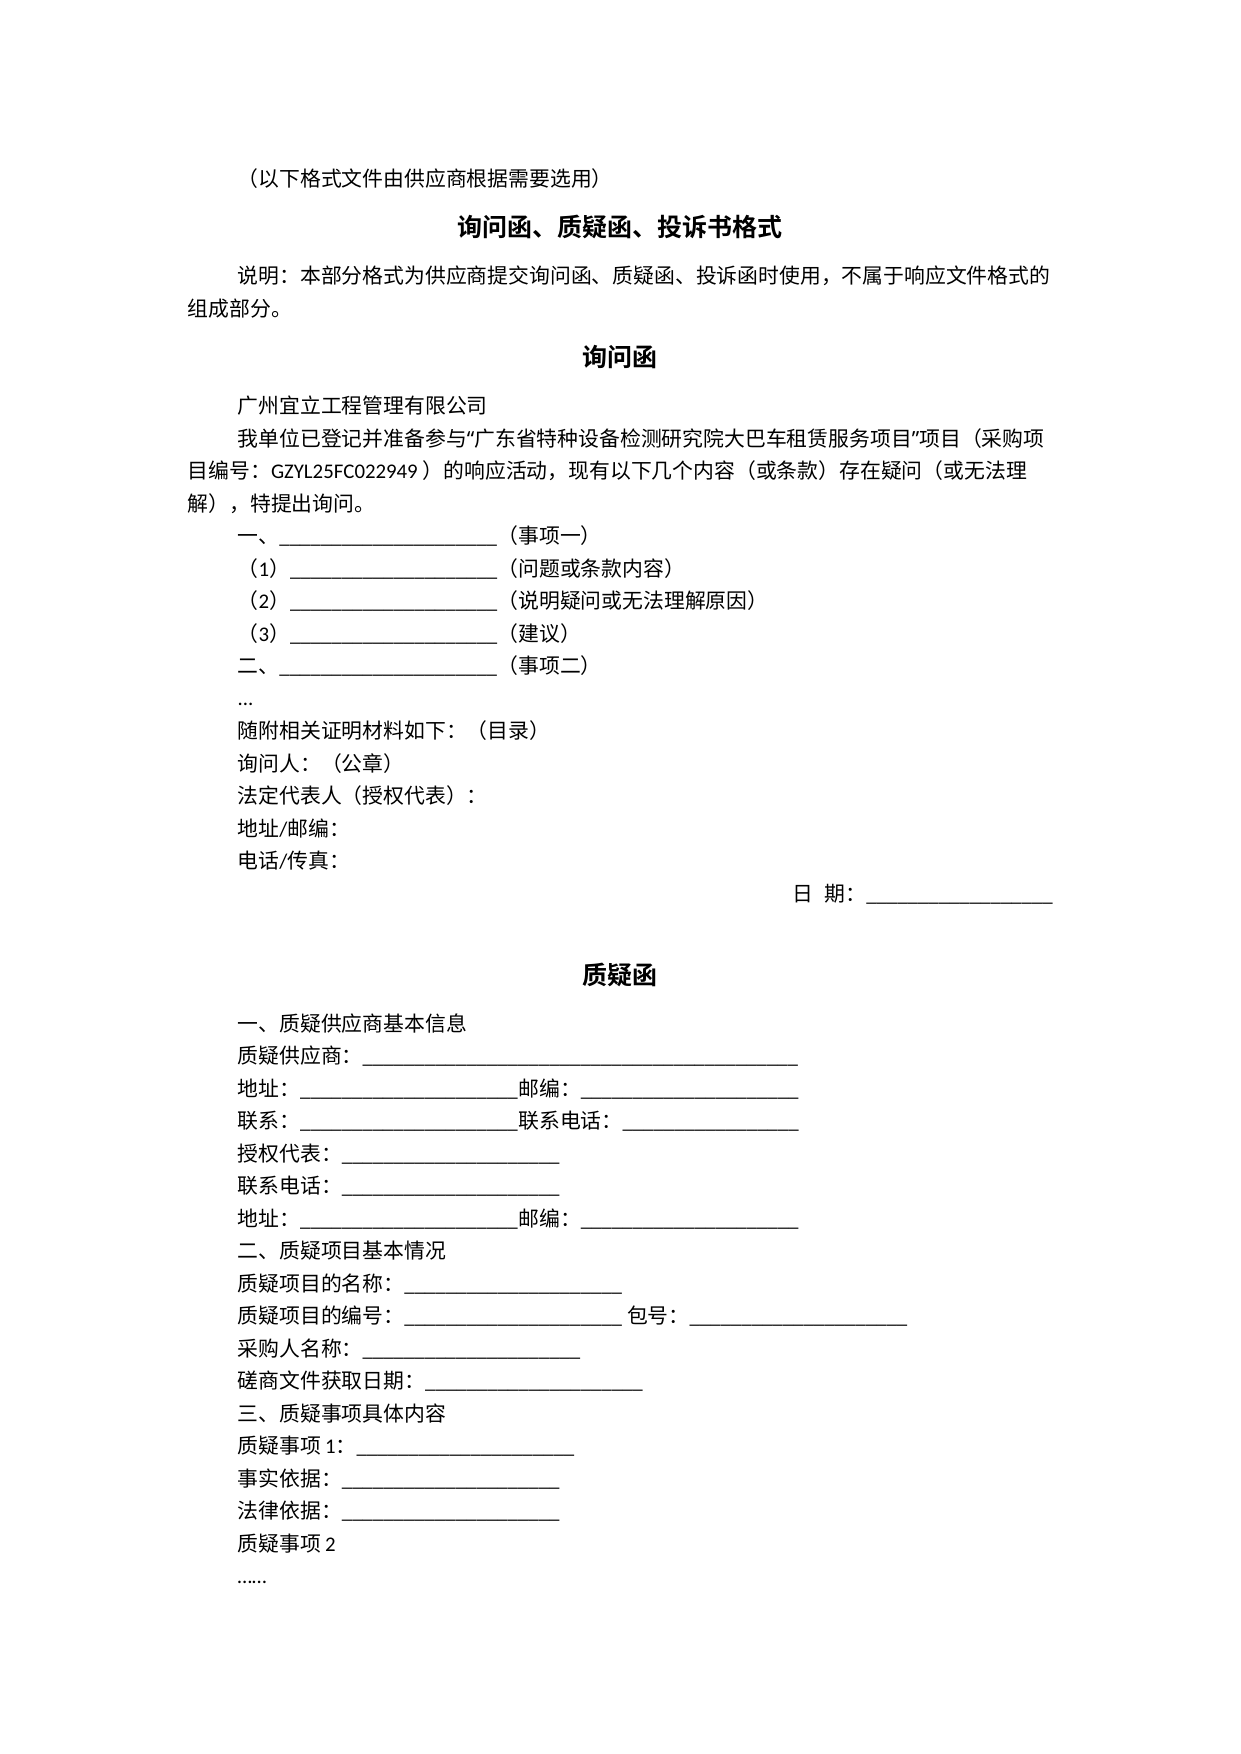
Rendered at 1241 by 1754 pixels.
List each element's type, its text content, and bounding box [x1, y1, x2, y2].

text 地址/邮编： [187, 812, 1053, 844]
text 质疑供应商：__________________________________________ [187, 1039, 1053, 1072]
text 法定代表人（授权代表）： [187, 779, 1053, 812]
text （3）____________________（建议） [187, 617, 1053, 649]
text 日 期：__________________ [187, 877, 1053, 909]
text ... [187, 682, 1053, 714]
text 采购人名称：_____________________ [187, 1332, 1053, 1364]
text 地址：_____________________邮编：_____________________ [187, 1072, 1053, 1104]
text 二、_____________________（事项二） [187, 649, 1053, 682]
text 询问函 [187, 324, 1053, 389]
text 随附相关证明材料如下：（目录） [187, 714, 1053, 747]
text 三、质疑事项具体内容 [187, 1397, 1053, 1429]
text 询问人：（公章） [187, 747, 1053, 779]
text 一、_____________________（事项一） [187, 519, 1053, 552]
text 我单位已登记并准备参与“广东省特种设备检测研究院大巴车租赁服务项目”项目（采购项目编号：GZYL25FC022949 ）的响应活动，现有以下几个内容（或条款）存在疑问（或无法理解），特提出询问。 [187, 422, 1053, 519]
text 广州宜立工程管理有限公司 [187, 389, 1053, 422]
text 质疑事项1：_____________________ [187, 1429, 1053, 1462]
text 二、质疑项目基本情况 [187, 1234, 1053, 1267]
text （以下格式文件由供应商根据需要选用） [187, 162, 1053, 194]
text 磋商文件获取日期：_____________________ [187, 1364, 1053, 1397]
text （2）____________________（说明疑问或无法理解原因） [187, 584, 1053, 617]
text 联系电话：_____________________ [187, 1169, 1053, 1202]
text 质疑项目的编号：_____________________ 包号：_____________________ [187, 1299, 1053, 1332]
text 质疑项目的名称：_____________________ [187, 1267, 1053, 1299]
text …… [187, 1559, 1053, 1592]
text 说明：本部分格式为供应商提交询问函、质疑函、投诉函时使用，不属于响应文件格式的组成部分。 [187, 259, 1053, 324]
text 质疑函 [187, 942, 1053, 1007]
text 询问函、质疑函、投诉书格式 [187, 194, 1053, 259]
text 地址：_____________________邮编：_____________________ [187, 1202, 1053, 1234]
text 质疑事项2 [187, 1527, 1053, 1559]
text 授权代表：_____________________ [187, 1137, 1053, 1169]
text 法律依据：_____________________ [187, 1494, 1053, 1527]
text 事实依据：_____________________ [187, 1462, 1053, 1494]
text （1）____________________（问题或条款内容） [187, 552, 1053, 584]
text 联系：_____________________联系电话：_________________ [187, 1104, 1053, 1137]
text 一、质疑供应商基本信息 [187, 1007, 1053, 1039]
text 电话/传真： [187, 844, 1053, 877]
